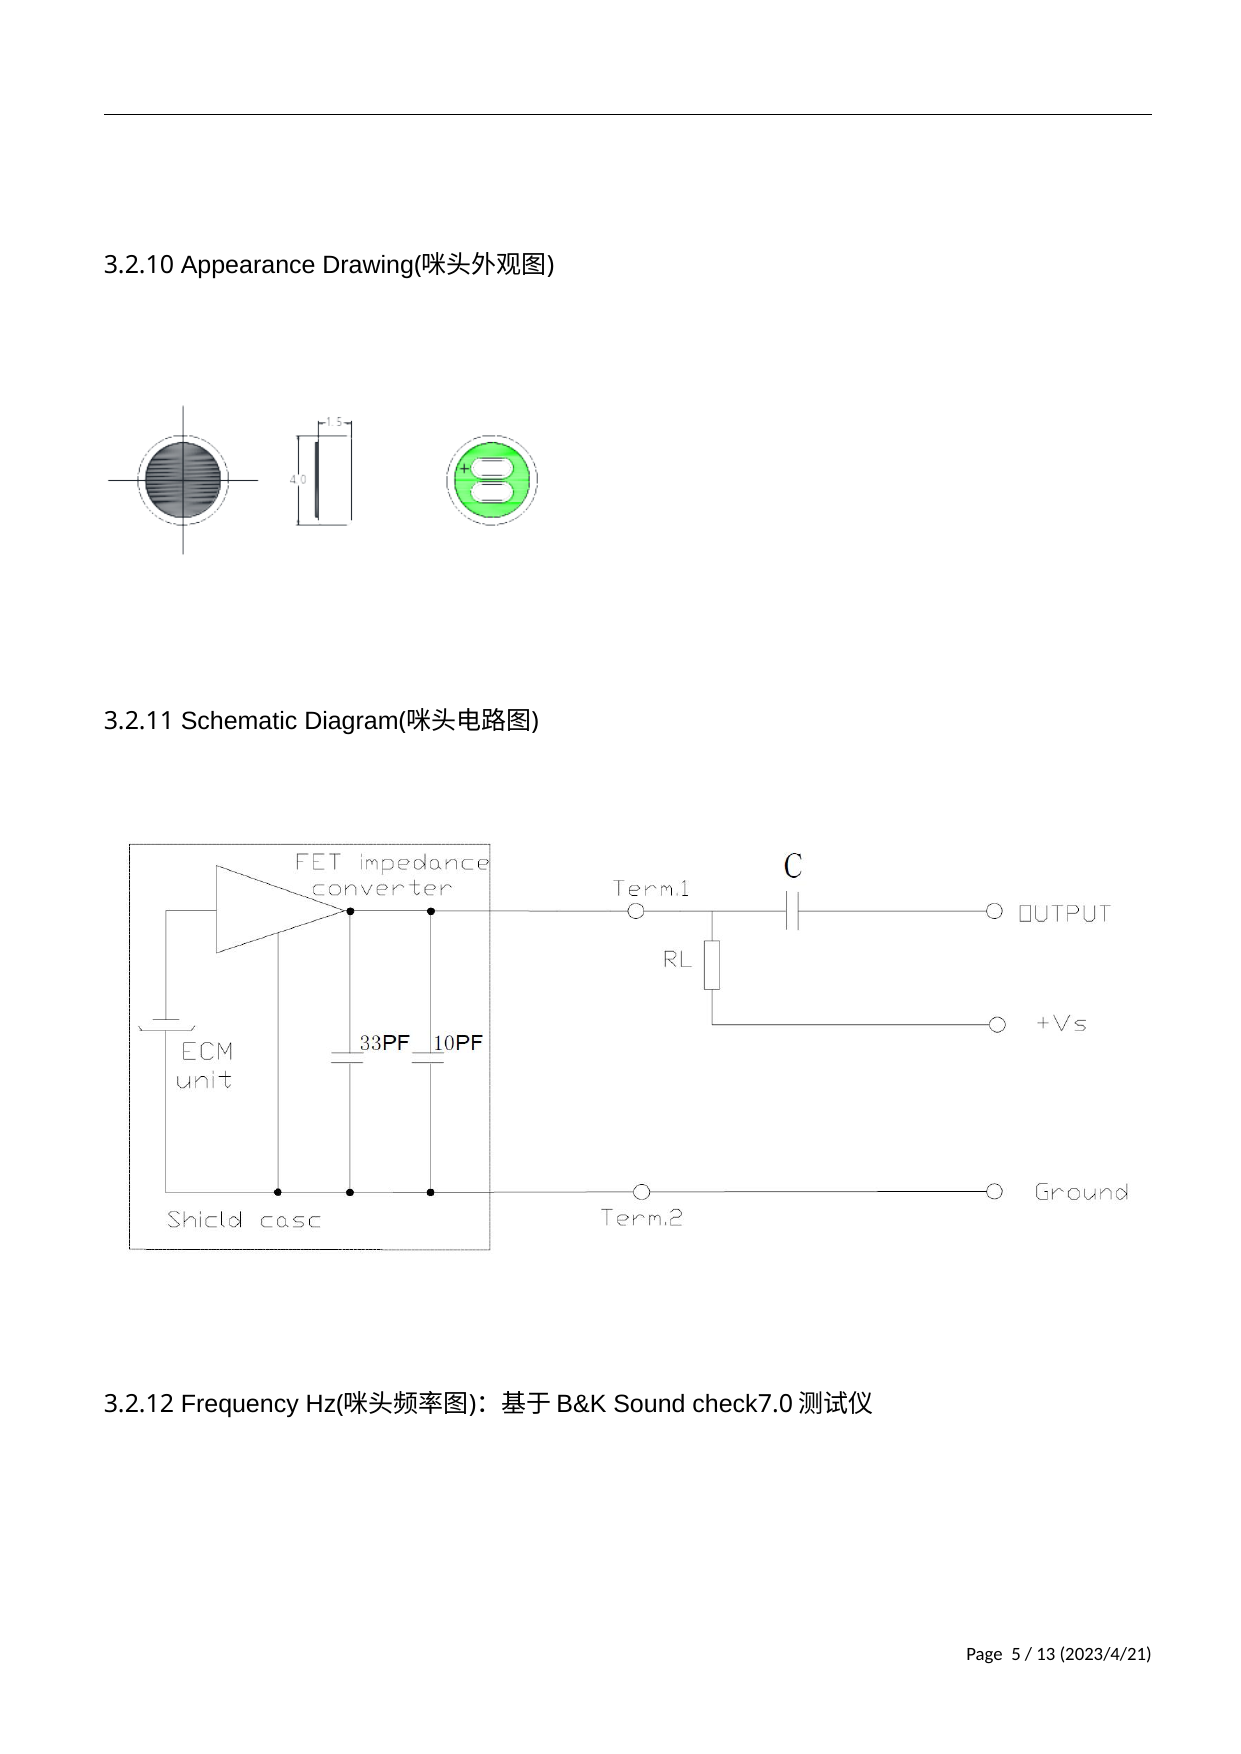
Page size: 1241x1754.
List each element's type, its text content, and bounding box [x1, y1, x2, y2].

text 3.2.11 Schematic Diagram(咪头电路图) [103, 686, 1152, 751]
text 3.2.10 Appearance Drawing(咪头外观图) [103, 230, 1152, 295]
picture [103, 818, 1151, 1276]
text 3.2.12 Frequency Hz(咪头频率图)：基于B&K Sound check7.0测试仪 [103, 1369, 1152, 1434]
